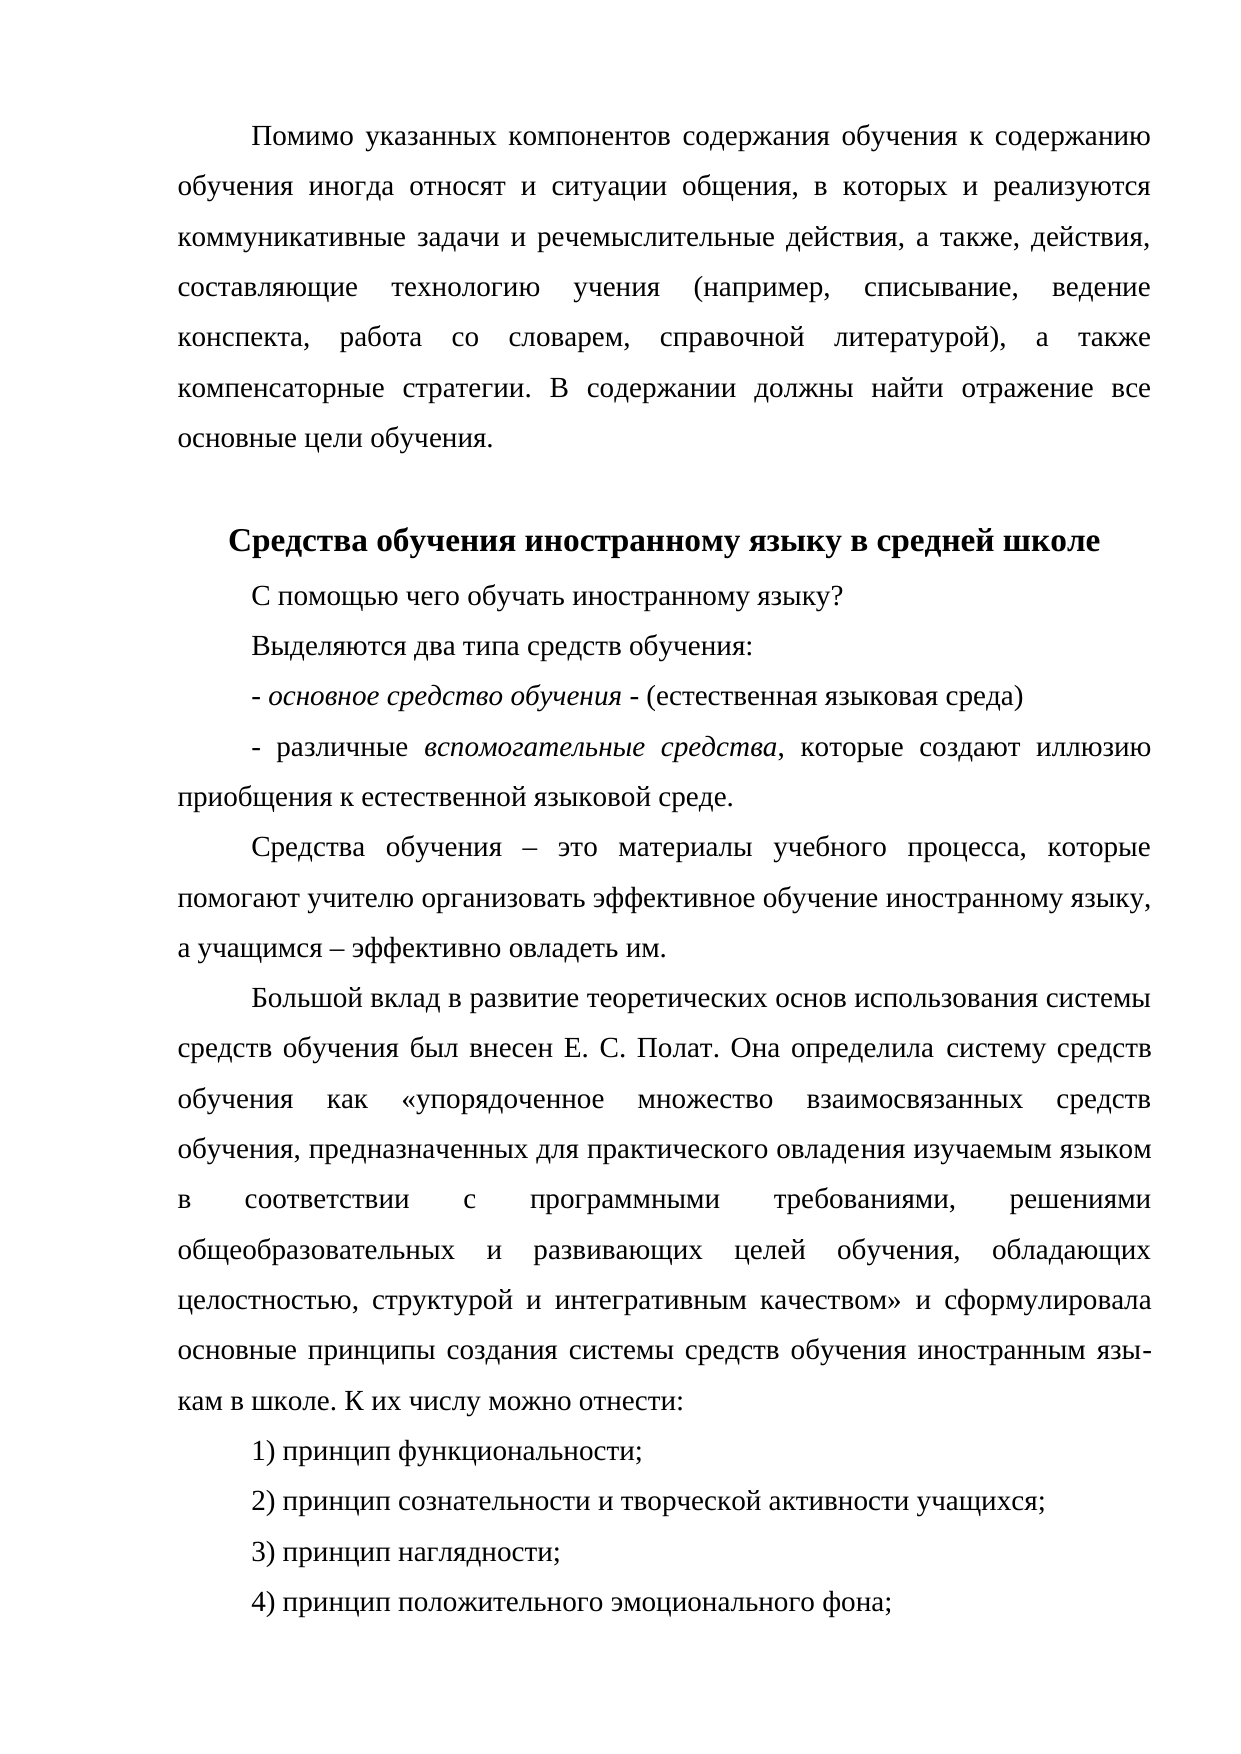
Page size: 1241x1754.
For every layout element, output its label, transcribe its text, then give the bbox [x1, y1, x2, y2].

text 3) принцип наглядности; [177, 1534, 1152, 1567]
text 4) принцип положительного эмоционального фона; [177, 1584, 1152, 1618]
text Большой вклад в развитие теоретических основ использования системы средств обучения был внесен Е. С. Полат. Она определила систему средств обучения как «упорядоченное множество взаимосвязанных средств обучения, предназначенных для практического овладения изучаемым языком в соответствии с программными требованиями, решениями общеобразовательных и развивающих целей обучения, обладающих целостностью, структурой и интегративным качеством» и сформулировала основные принципы создания системы средств обучения иностранным языкам в школе. К их числу можно отнести: [177, 980, 1152, 1416]
text - основное средство обучения - (естественная языковая среда) [177, 678, 1152, 712]
text 1) принцип функциональности; [177, 1433, 1152, 1467]
text 2) принцип сознательности и творческой активности учащихся; [177, 1483, 1152, 1517]
text С помощью чего обучать иностранному языку? [177, 578, 1152, 611]
text - различные вспомогательные средства, которые создают иллюзию приобщения к естественной языковой среде. [177, 729, 1152, 813]
text Средства обучения иностранному языку в средней школе [177, 520, 1152, 559]
text Выделяются два типа средств обучения: [177, 628, 1152, 662]
text Помимо указанных компонентов содержания обучения к содержанию обучения иногда относят и ситуации общения, в которых и реализуются коммуникативные задачи и речемыслительные действия, а также, действия, составляющие технологию учения (например, списывание, ведение конспекта, работа со словарем, справочной литературой), а также компенсаторные стратегии. В содержании должны найти отражение все основные цели обучения. [177, 118, 1152, 453]
text Средства обучения – это материалы учебного процесса, которые помогают учителю организовать эффективное обучение иностранному языку, а учащимся – эффективно овладеть им. [177, 829, 1152, 963]
